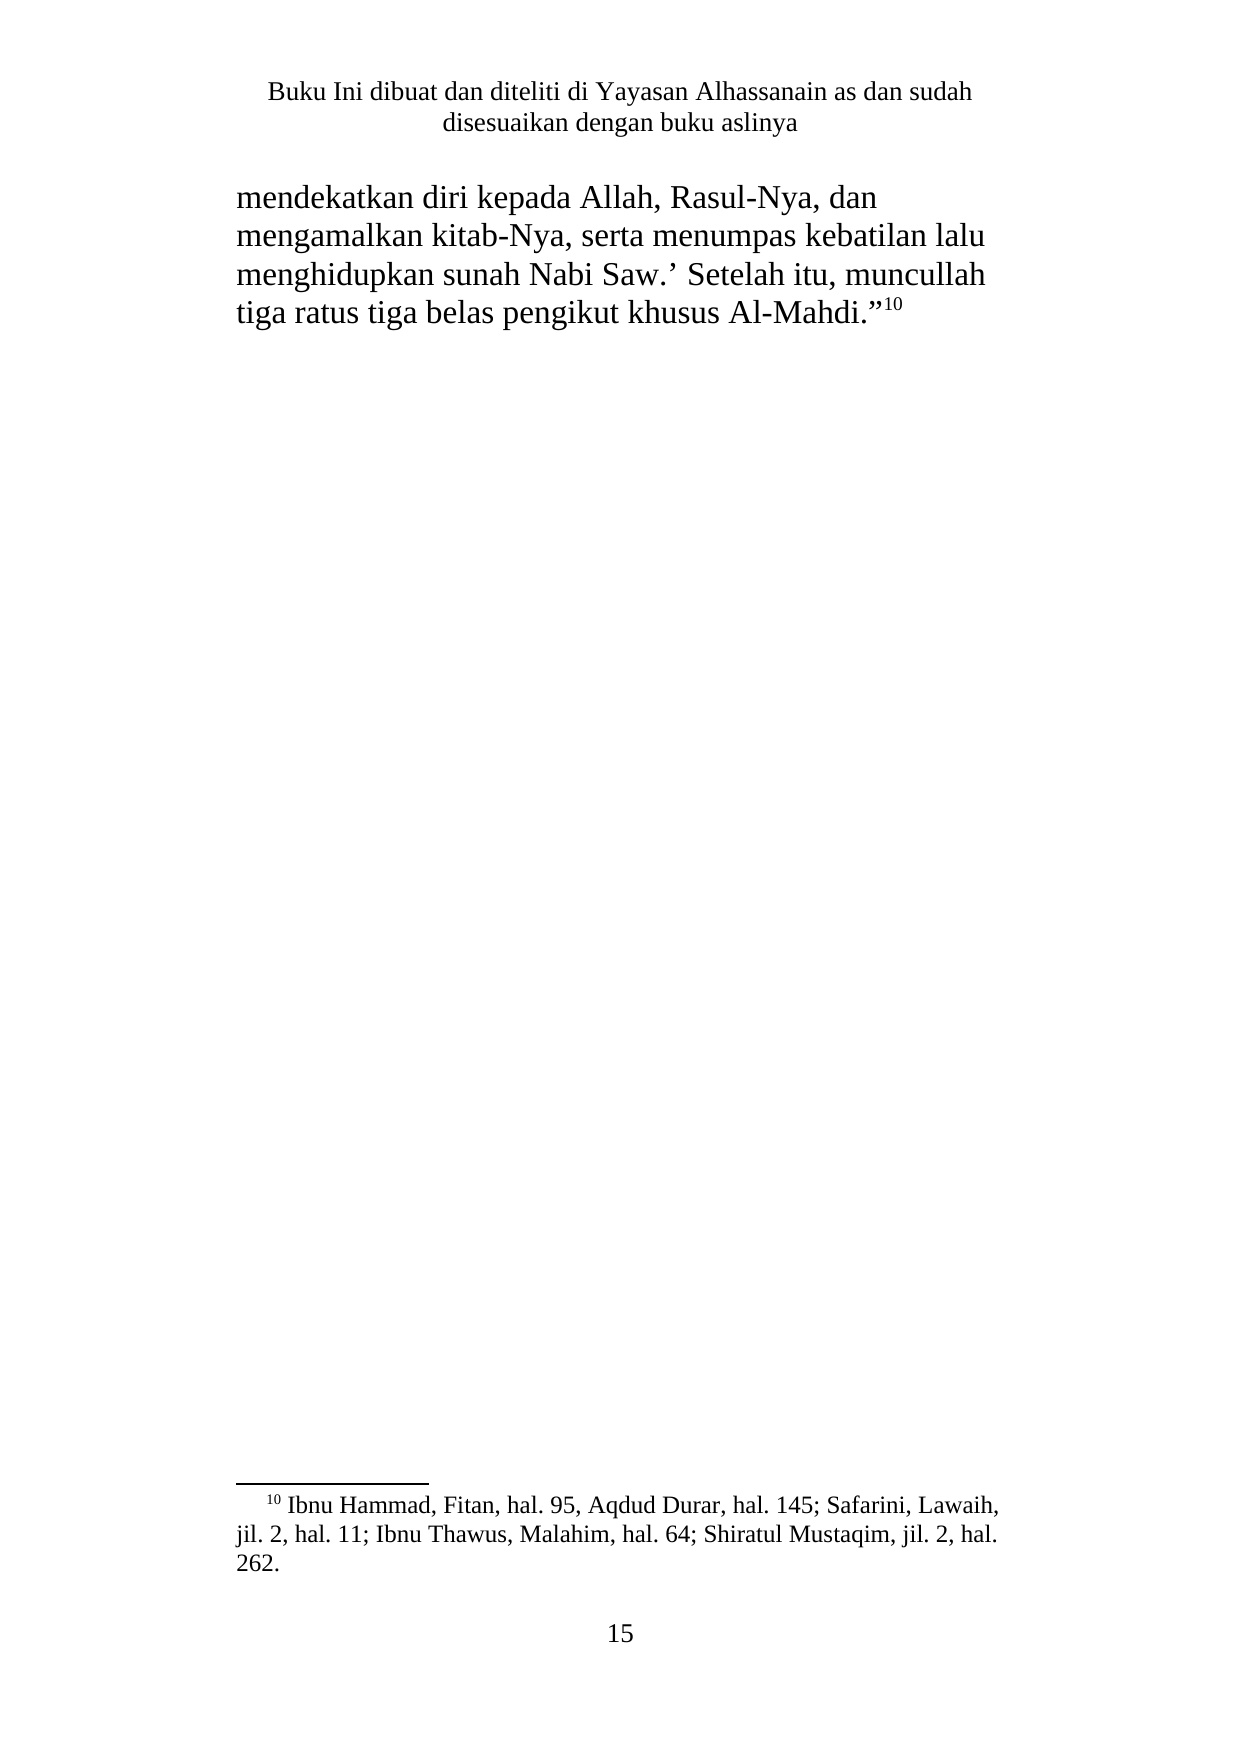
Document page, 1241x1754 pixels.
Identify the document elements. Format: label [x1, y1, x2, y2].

text [236, 177, 1004, 331]
